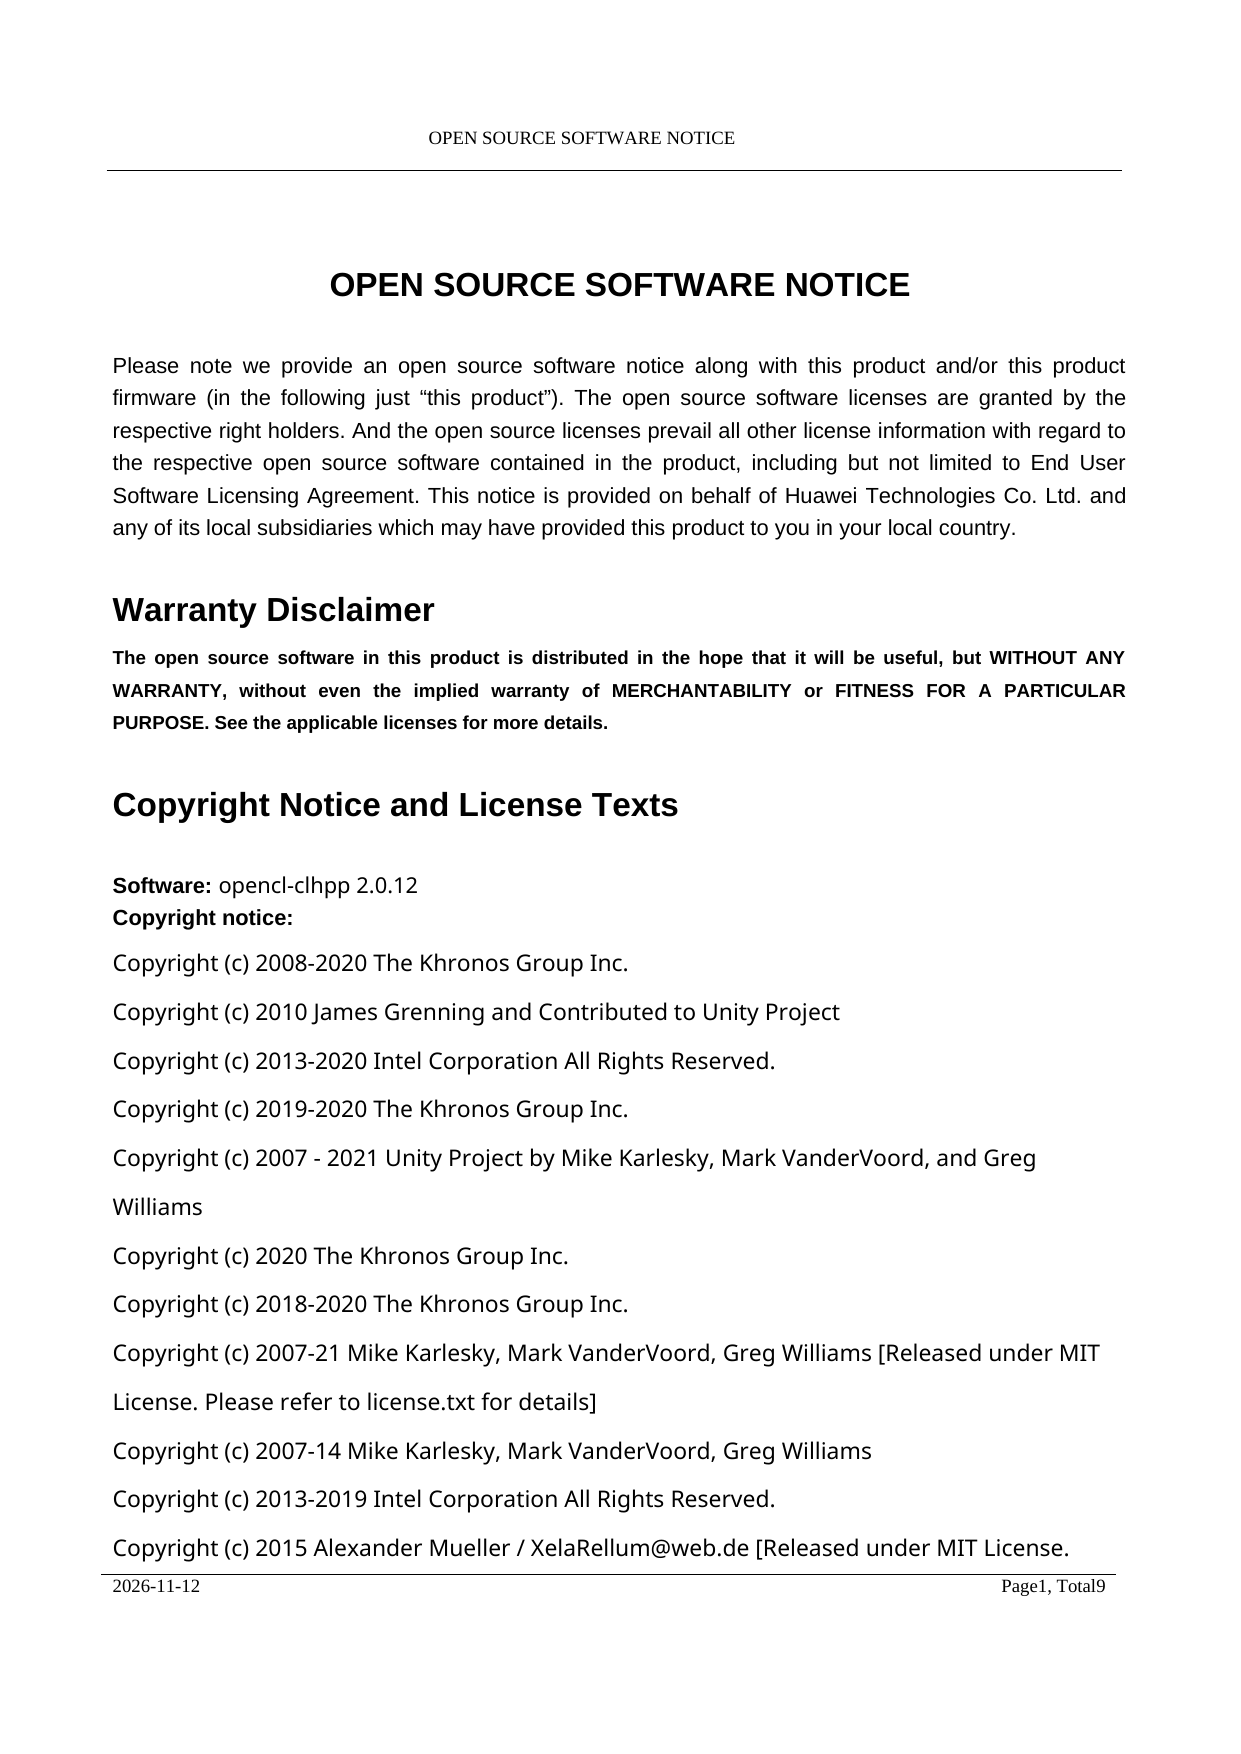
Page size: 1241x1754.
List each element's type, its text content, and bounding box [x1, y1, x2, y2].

text Copyright Notice and License Texts [112, 771, 1128, 836]
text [112, 947, 1128, 1564]
text Copyright notice: [112, 901, 1128, 934]
text OPEN SOURCE SOFTWARE NOTICE [112, 251, 1128, 316]
text Software: opencl-clhpp 2.0.12 [112, 869, 1128, 901]
text Please note we provide an open source software notice along with this product and/or this product firmware (in the following just “this product”). The open source software licenses are granted by the respective right holders. And the open source licenses prevail all other license information with regard to the respective open source software contained in the product, including but not limited to End User Software Licensing Agreement. This notice is provided on behalf of Huawei Technologies Co. Ltd. and any of its local subsidiaries which may have provided this product to you in your local country. [112, 349, 1128, 544]
text Warranty Disclaimer [112, 576, 1128, 641]
text The open source software in this product is distributed in the hope that it will be useful, but WITHOUT ANY WARRANTY, without even the implied warranty of MERCHANTABILITY or FITNESS FOR A PARTICULAR PURPOSE. See the applicable licenses for more details. [112, 641, 1128, 739]
